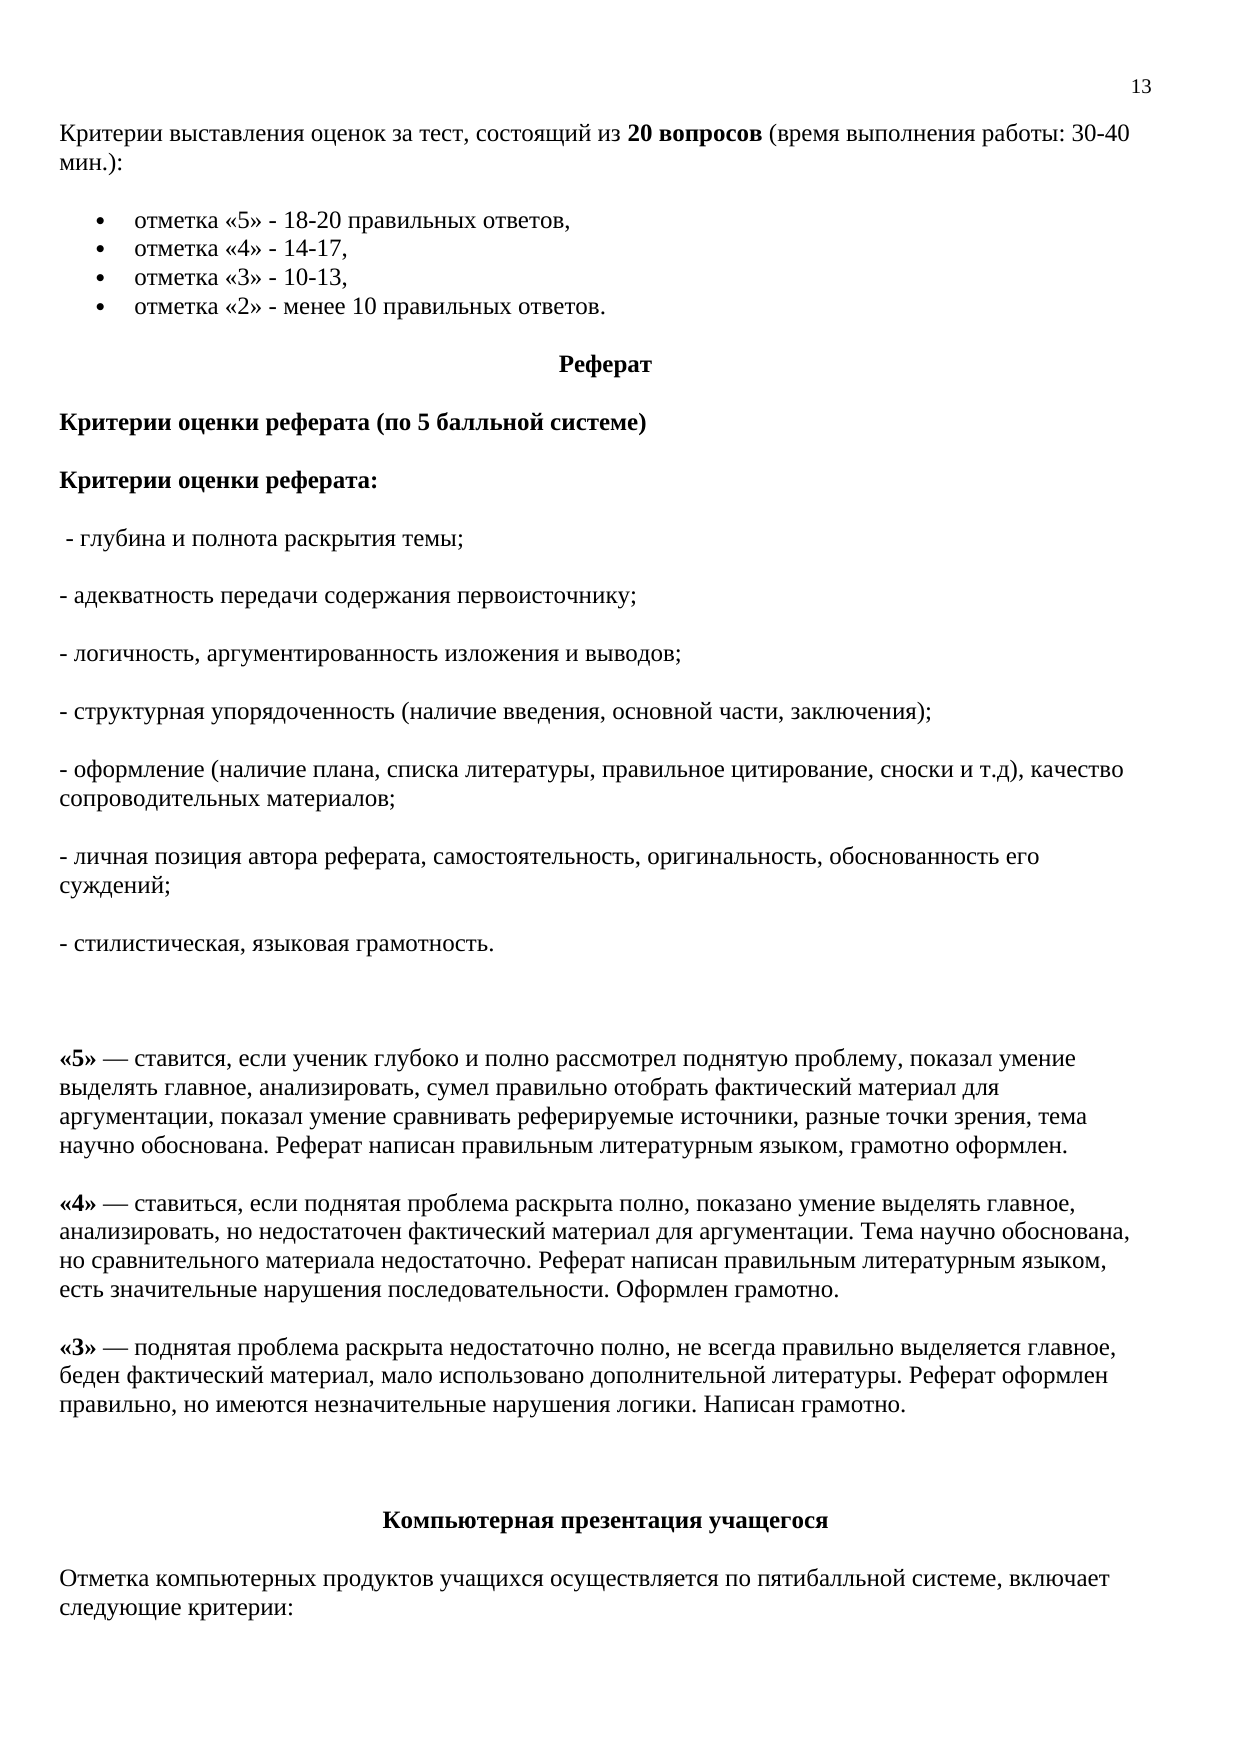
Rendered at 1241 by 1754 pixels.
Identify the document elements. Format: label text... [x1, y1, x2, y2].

list отметка «2» - менее 10 правильных ответов. [97, 291, 1152, 320]
text Компьютерная презентация учащегося [59, 1505, 1152, 1534]
text Критерии выставления оценок за тест, состоящий из 20 вопросов (время выполнения работы: 30-40 мин.): [59, 118, 1152, 176]
text - структурная упорядоченность (наличие введения, основной части, заключения); [59, 696, 1152, 725]
text - оформление (наличие плана, списка литературы, правильное цитирование, сноски и т.д), качество сопроводительных материалов; [59, 754, 1152, 812]
text «5» — ставится, если ученик глубоко и полно рассмотрел поднятую проблему, показал умение выделять главное, анализировать, сумел правильно отобрать фактический материал для аргументации, показал умение сравнивать реферируемые источники, разные точки зрения, тема научно обоснована. Реферат написан правильным литературным языком, грамотно оформлен. [59, 1043, 1152, 1158]
text «3» — поднятая проблема раскрыта недостаточно полно, не всегда правильно выделяется главное, беден фактический материал, мало использовано дополнительной литературы. Реферат оформлен правильно, но имеются незначительные нарушения логики. Написан грамотно. [59, 1332, 1152, 1418]
list отметка «3» - 10-13, [97, 262, 1152, 291]
text - глубина и полнота раскрытия темы; [59, 523, 1152, 551]
text «4» — ставиться, если поднятая проблема раскрыта полно, показано умение выделять главное, анализировать, но недостаточен фактический материал для аргументации. Тема научно обоснована, но сравнительного материала недостаточно. Реферат написан правильным литературным языком, есть значительные нарушения последовательности. Оформлен грамотно. [59, 1188, 1152, 1303]
text - личная позиция автора реферата, самостоятельность, оригинальность, обоснованность его суждений; [59, 841, 1152, 898]
text Критерии оценки реферата: [59, 465, 1152, 493]
text Отметка компьютерных продуктов учащихся осуществляется по пятибалльной системе, включает следующие критерии: [59, 1563, 1152, 1621]
text - адекватность передачи содержания первоисточнику; [59, 581, 1152, 609]
list отметка «4» - 14-17, [97, 233, 1152, 262]
text - стилистическая, языковая грамотность. [59, 928, 1152, 956]
text Критерии оценки реферата (по 5 балльной системе) [59, 407, 1152, 436]
text - логичность, аргументированность изложения и выводов; [59, 638, 1152, 667]
list отметка «5» - 18-20 правильных ответов, [97, 205, 1152, 233]
text Реферат [59, 349, 1152, 378]
